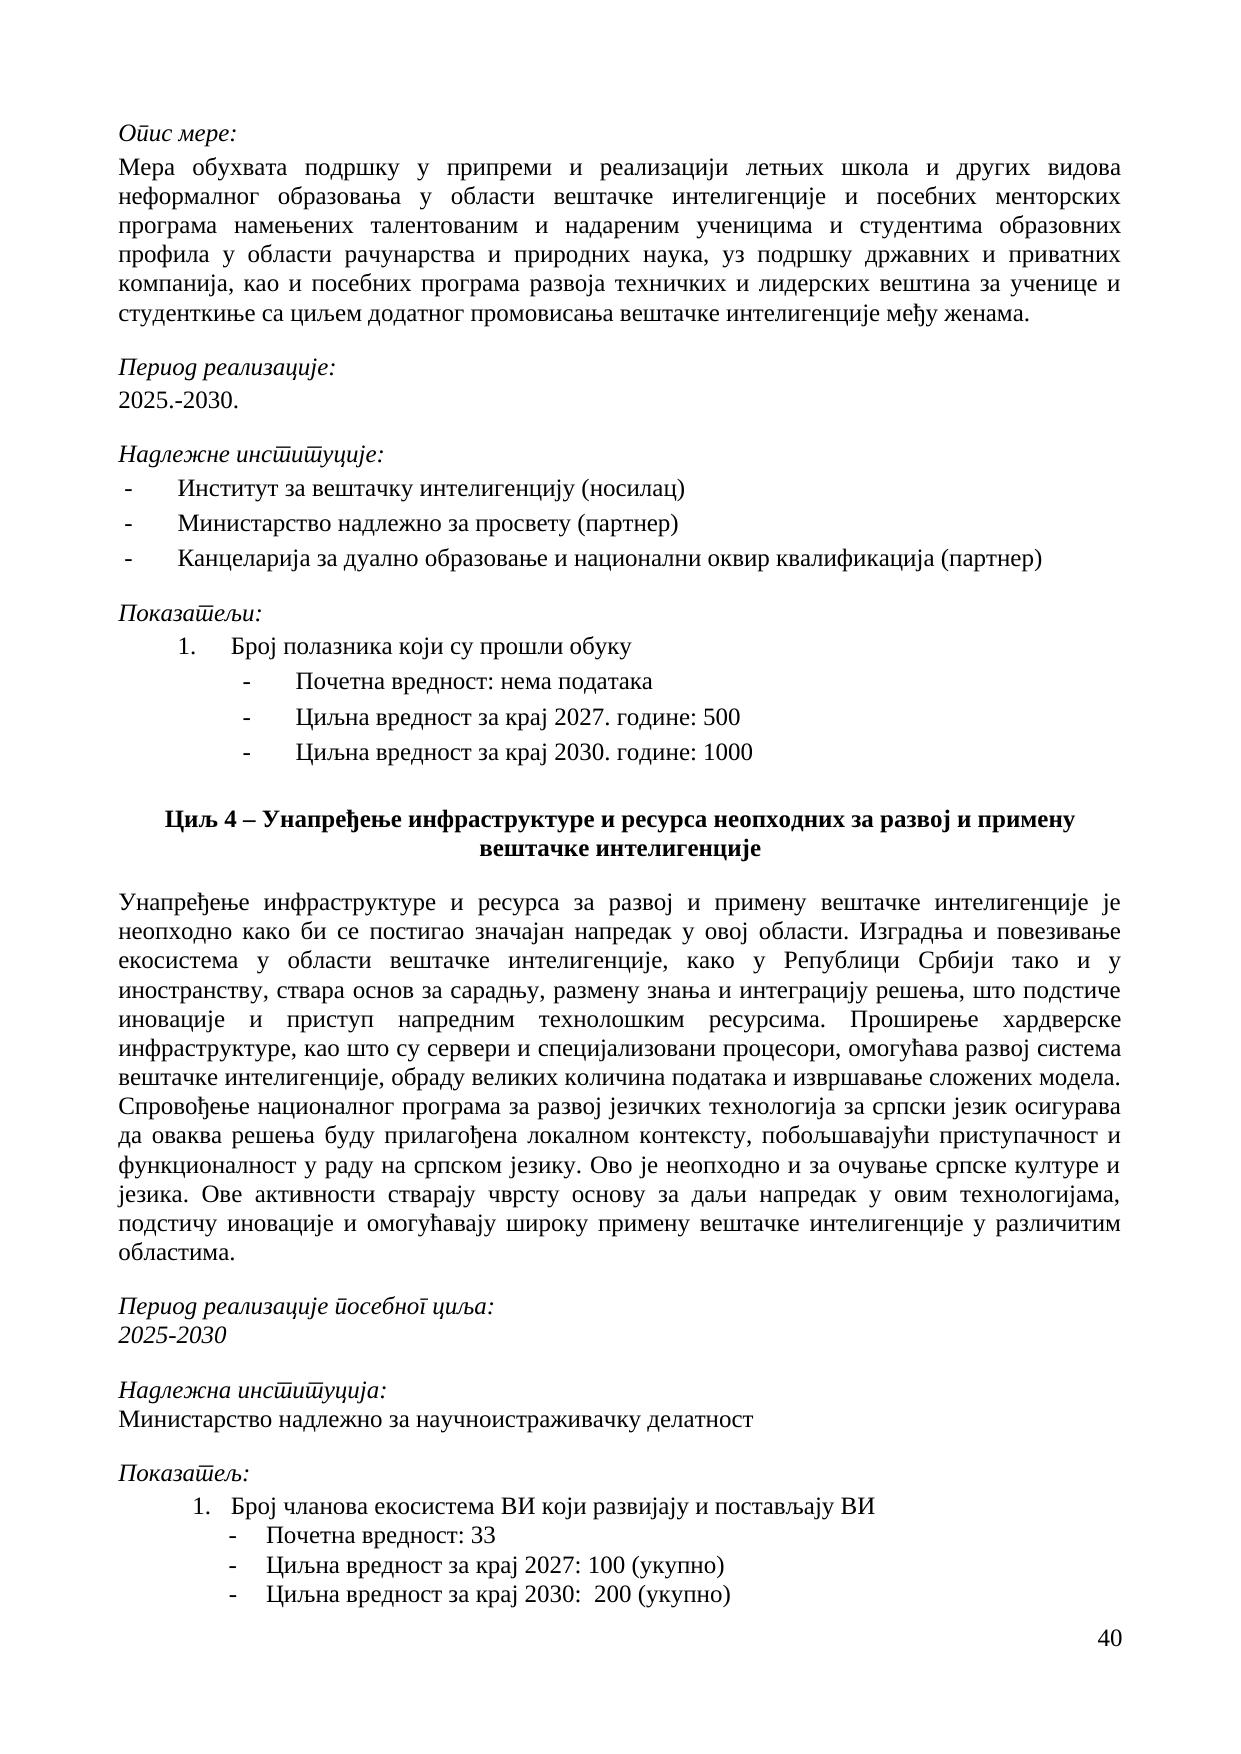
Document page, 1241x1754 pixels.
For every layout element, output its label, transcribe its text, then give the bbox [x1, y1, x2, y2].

list Циљна вредност за крај 2027: 100 (укупно) [228, 1549, 1122, 1578]
subtitle Период реализације: [118, 351, 1122, 381]
list Циљна вредност за крај 2030: 200 (укупно) [229, 1578, 1122, 1608]
subtitle 2025-2030 [118, 1320, 1122, 1349]
list Циљна вредност за крај 2027. године: 500 [242, 701, 1122, 731]
subtitle Показатељ: [118, 1458, 1122, 1487]
list Канцеларија за дуално образовање и национални оквир квалификација (партнер) [124, 543, 1122, 572]
text Унапређење инфраструктуре и ресурса за развој и примену вештачке интелигенције је неопходно како би се постигао значајан напредак у овој области. Изградња и повезивање екосистема у области вештачке интелигенције, како у Републици Србији тако и у иностранству, ствара основ за сарадњу, размену знања и интеграцију решења, што подстиче иновације и приступ напредним технолошким ресурсима. Проширење хардверске инфраструктуре, као што су сервери и специјализовани процесори, омогућава развој система вештачке интелигенције, обраду великих количина података и извршавање сложених модела. Спровођење националног програма за развој језичких технологија за српски језик осигурава да оваква решења буду прилагођена локалном контексту, побољшавајући приступачност и функционалност у раду на српском језику. Ово је неопходно и за очување српске културе и језика. Ове активности стварају чврсту основу за даљи напредак у овим технологијама, подстичу иновације и омогућавају широку примену вештачке интелигенције у различитим областима. [118, 887, 1122, 1266]
list Почетна вредност: 33 [228, 1520, 1122, 1549]
subtitle Опис мере: [118, 118, 1122, 147]
subtitle Надлежне институције: [118, 439, 1122, 468]
text Мера обухвата подршку у припреми и реализацији летњих школа и других видова неформалног образовања у области вештачке интелигенције и посебних менторских програма намењених талентованим и надареним ученицима и студентима образовних профила у области рачунарства и природних наука, уз подршку државних и приватних компанија, као и посебних програма развоја техничких и лидерских вештина за ученице и студенткиње са циљем додатног промовисања вештачке интелигенције међу женама. [118, 151, 1122, 326]
subtitle Циљ 4 – Унапређење инфраструктуре и ресурса неопходних за развој и примену вештачке интелигенције [118, 803, 1122, 862]
text 2025.-2030. [118, 385, 1122, 414]
list Број полазника који су прошли обуку [177, 631, 1122, 660]
subtitle Период реализације посебног циља: [118, 1291, 1122, 1320]
text Министарство надлежно за научноистраживачку делатност [118, 1403, 1122, 1433]
list Институт за вештачку интелигенцију (носилац) [124, 472, 1122, 501]
list Број чланова екосистема ВИ који развијају и постављају ВИ [192, 1491, 1122, 1520]
list Министарство надлежно за просвету (партнер) [124, 508, 1122, 537]
list Почетна вредност: нема података [242, 666, 1122, 695]
list Циљна вредност за крај 2030. године: 1000 [242, 737, 1122, 766]
subtitle Надлежна институција: [118, 1374, 1122, 1403]
subtitle Показатељи: [118, 597, 1122, 626]
